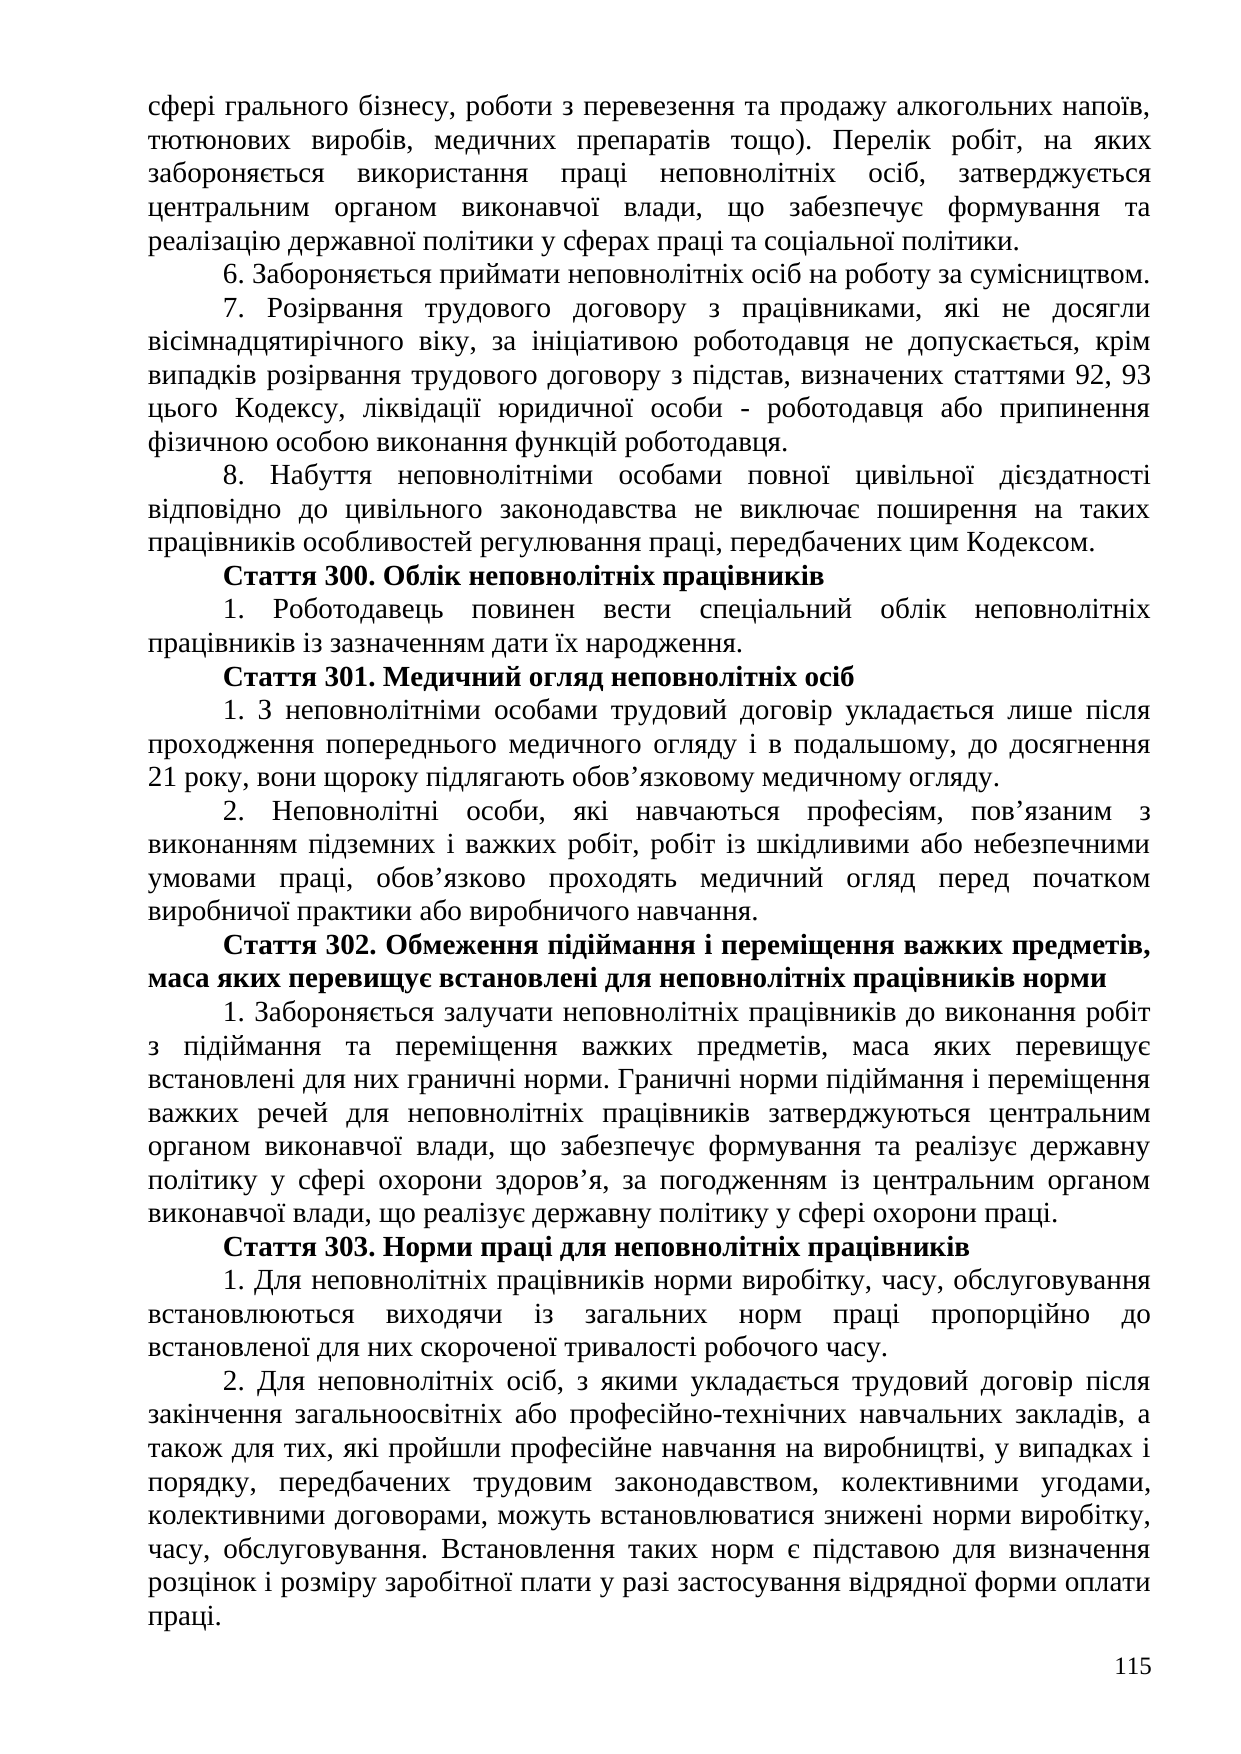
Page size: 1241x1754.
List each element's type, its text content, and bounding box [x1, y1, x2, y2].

text 1. Забороняється залучати неповнолітніх працівників до виконання робіт з підіймання та переміщення важких предметів, маса яких перевищує встановлені для них граничні норми. Граничні норми підіймання і переміщення важких речей для неповнолітніх працівників затверджуються центральним органом виконавчої влади, що забезпечує формування та реалізує державну політику у сфері охорони здоров’я, за погодженням із центральним органом виконавчої влади, що реалізує державну політику у сфері охорони праці. [148, 994, 1152, 1229]
text 6. Забороняється приймати неповнолітніх осіб на роботу за сумісництвом. [148, 256, 1152, 290]
text 1. Роботодавець повинен вести спеціальний облік неповнолітніх працівників із зазначенням дати їх народження. [148, 592, 1152, 659]
text 1. З неповнолітніми особами трудовий договір укладається лише після проходження попереднього медичного огляду і в подальшому, до досягнення 21 року, вони щороку підлягають обов’язковому медичному огляду. [148, 692, 1152, 793]
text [148, 88, 1152, 256]
text 2. Неповнолітні особи, які навчаються професіям, пов’язаним з виконанням підземних і важких робіт, робіт із шкідливими або небезпечними умовами праці, обов’язково проходять медичний огляд перед початком виробничої практики або виробничого навчання. [148, 793, 1152, 927]
text Стаття 300. Облік неповнолітніх працівників [148, 558, 1152, 592]
text Стаття 301. Медичний огляд неповнолітніх осіб [148, 659, 1152, 692]
text Стаття 303. Норми праці для неповнолітніх працівників [148, 1229, 1152, 1262]
text Стаття 302. Обмеження підіймання і переміщення важких предметів, маса яких перевищує встановлені для неповнолітніх працівників норми [148, 927, 1152, 994]
text 1. Для неповнолітніх працівників норми виробітку, часу, обслуговування встановлюються виходячи із загальних норм праці пропорційно до встановленої для них скороченої тривалості робочого часу. [148, 1262, 1152, 1363]
text 8. Набуття неповнолітніми особами повної цивільної дієздатності відповідно до цивільного законодавства не виключає поширення на таких працівників особливостей регулювання праці, передбачених цим Кодексом. [148, 457, 1152, 558]
text 2. Для неповнолітніх осіб, з якими укладається трудовий договір після закінчення загальноосвітніх або професійно-технічних навчальних закладів, а також для тих, які пройшли професійне навчання на виробництві, у випадках і порядку, передбачених трудовим законодавством, колективними угодами, колективними договорами, можуть встановлюватися знижені норми виробітку, часу, обслуговування. Встановлення таких норм є підставою для визначення розцінок і розміру заробітної плати у разі застосування відрядної форми оплати праці. [148, 1363, 1152, 1631]
text 7. Розірвання трудового договору з працівниками, які не досягли вісімнадцятирічного віку, за ініціативою роботодавця не допускається, крім випадків розірвання трудового договору з підстав, визначених статтями 92, 93 цього Кодексу, ліквідації юридичної особи - роботодавця або припинення фізичною особою виконання функцій роботодавця. [148, 290, 1152, 457]
